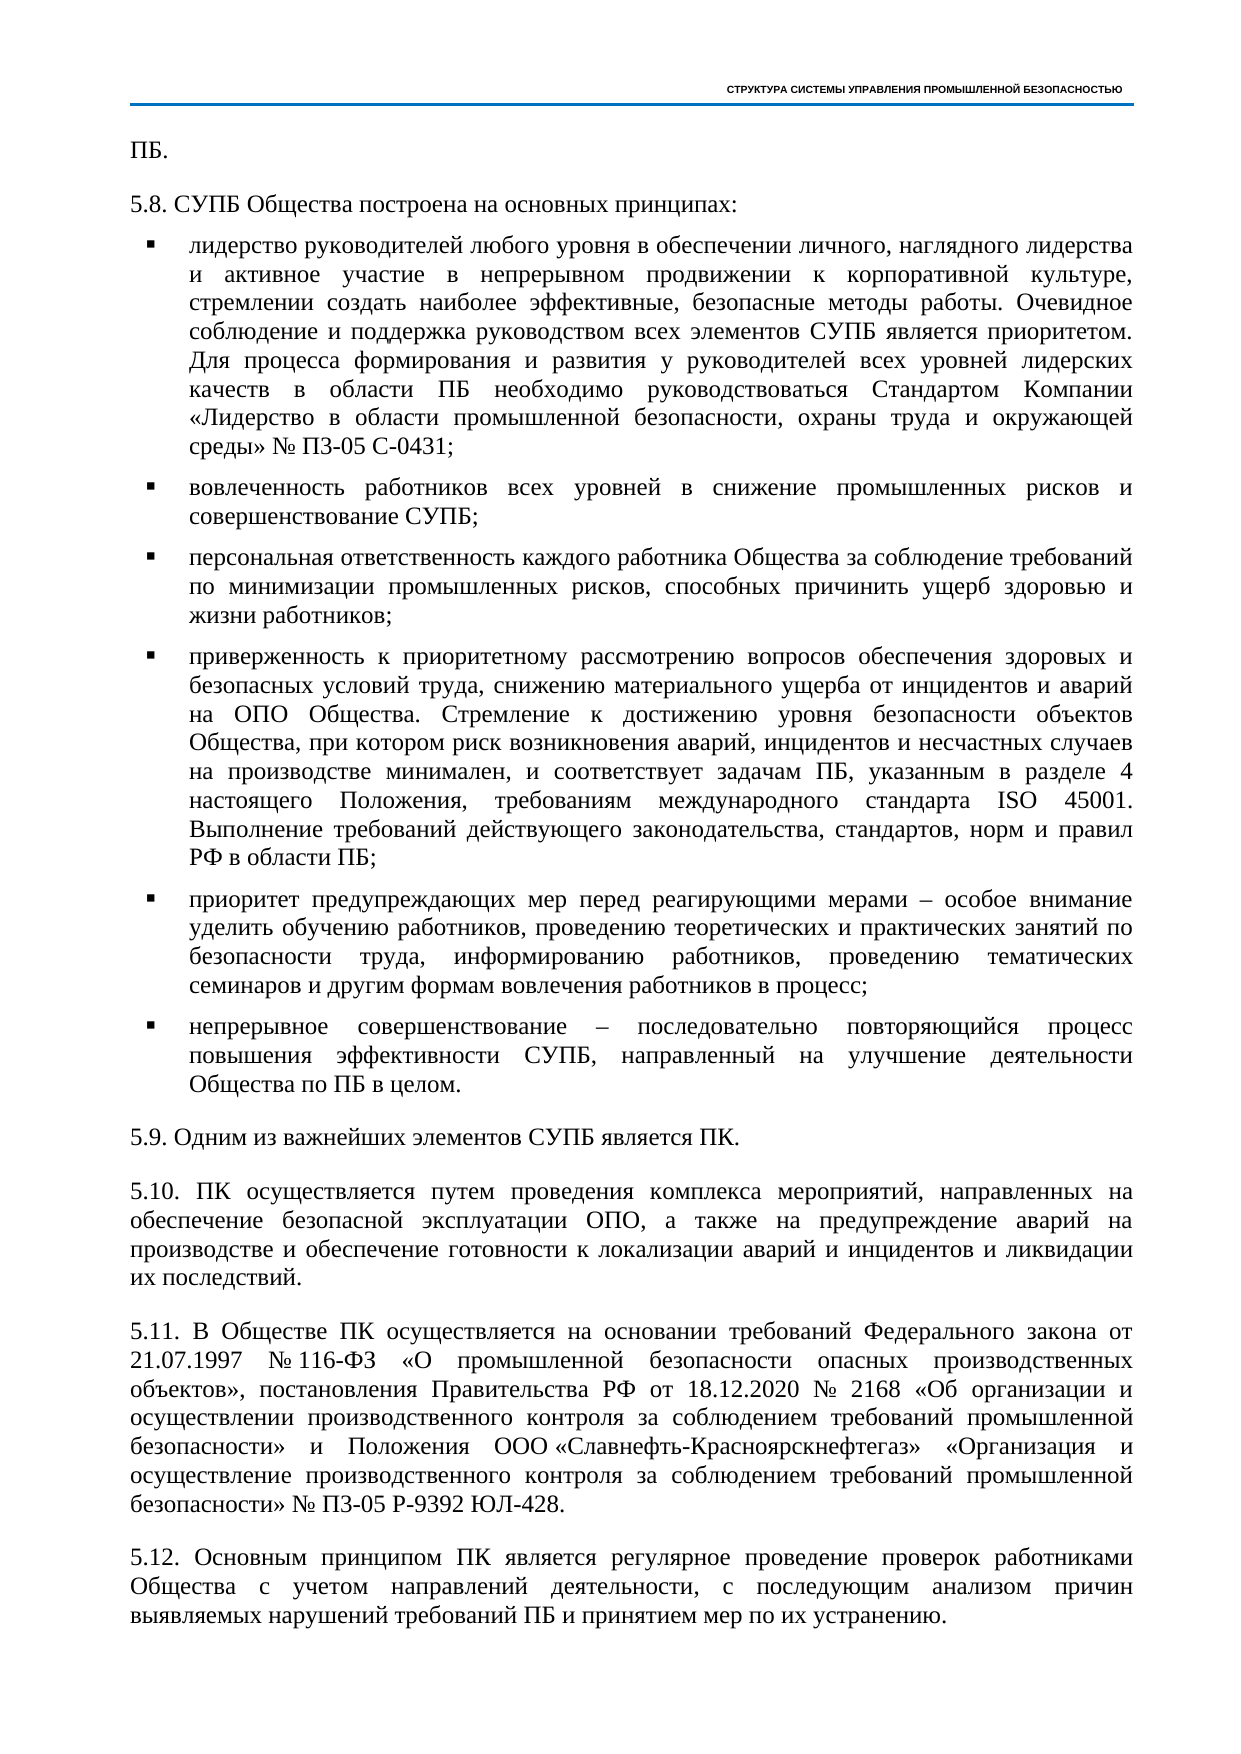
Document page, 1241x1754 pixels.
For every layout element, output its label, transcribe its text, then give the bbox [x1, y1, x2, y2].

list непрерывное совершенствование – последовательно повторяющийся процесс повышения эффективности СУПБ, направленный на улучшение деятельности Общества по ПБ в целом. [145, 1011, 1134, 1097]
text 5.11. В Обществе ПК осуществляется на основании требований Федерального закона от 21.07.1997 № 116-ФЗ «О промышленной безопасности опасных производственных объектов», постановления Правительства РФ от 18.12.2020 № 2168 «Об организации и осуществлении производственного контроля за соблюдением требований промышленной безопасности» и Положения ООО «Славнефть-Красноярскнефтегаз» «Организация и осуществление производственного контроля за соблюдением требований промышленной безопасности» № П3-05 Р-9392 ЮЛ-428. [130, 1316, 1134, 1517]
list лидерство руководителей любого уровня в обеспечении личного, наглядного лидерства и активное участие в непрерывном продвижении к корпоративной культуре, стремлении создать наиболее эффективные, безопасные методы работы. Очевидное соблюдение и поддержка руководством всех элементов СУПБ является приоритетом. Для процесса формирования и развития у руководителей всех уровней лидерских качеств в области ПБ необходимо руководствоваться Стандартом Компании «Лидерство в области промышленной безопасности, охраны труда и окружающей среды» № П3-05 С-0431; [145, 230, 1134, 460]
list приверженность к приоритетному рассмотрению вопросов обеспечения здоровых и безопасных условий труда, снижению материального ущерба от инцидентов и аварий на ОПО Общества. Стремление к достижению уровня безопасности объектов Общества, при котором риск возникновения аварий, инцидентов и несчастных случаев на производстве минимален, и соответствует задачам ПБ, указанным в разделе 4 настоящего Положения, требованиям международного стандарта ISO 45001. Выполнение требований действующего законодательства, стандартов, норм и правил РФ в области ПБ; [145, 641, 1134, 871]
list вовлеченность работников всех уровней в снижение промышленных рисков и совершенствование СУПБ; [145, 472, 1134, 530]
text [130, 135, 1134, 164]
list персональная ответственность каждого работника Общества за соблюдение требований по минимизации промышленных рисков, способных причинить ущерб здоровью и жизни работников; [145, 542, 1134, 629]
text 5.8. СУПБ Общества построена на основных принципах: [130, 189, 1134, 217]
list приоритет предупреждающих мер перед реагирующими мерами – особое внимание уделить обучению работников, проведению теоретических и практических занятий по безопасности труда, информированию работников, проведению тематических семинаров и другим формам вовлечения работников в процесс; [145, 884, 1134, 999]
text 5.12. Основным принципом ПК является регулярное проведение проверок работниками Общества с учетом направлений деятельности, с последующим анализом причин выявляемых нарушений требований ПБ и принятием мер по их устранению. [130, 1542, 1134, 1629]
text 5.9. Одним из важнейших элементов СУПБ является ПК. [130, 1122, 1134, 1151]
text 5.10. ПК осуществляется путем проведения комплекса мероприятий, направленных на обеспечение безопасной эксплуатации ОПО, а также на предупреждение аварий на производстве и обеспечение готовности к локализации аварий и инцидентов и ликвидации их последствий. [130, 1176, 1134, 1291]
